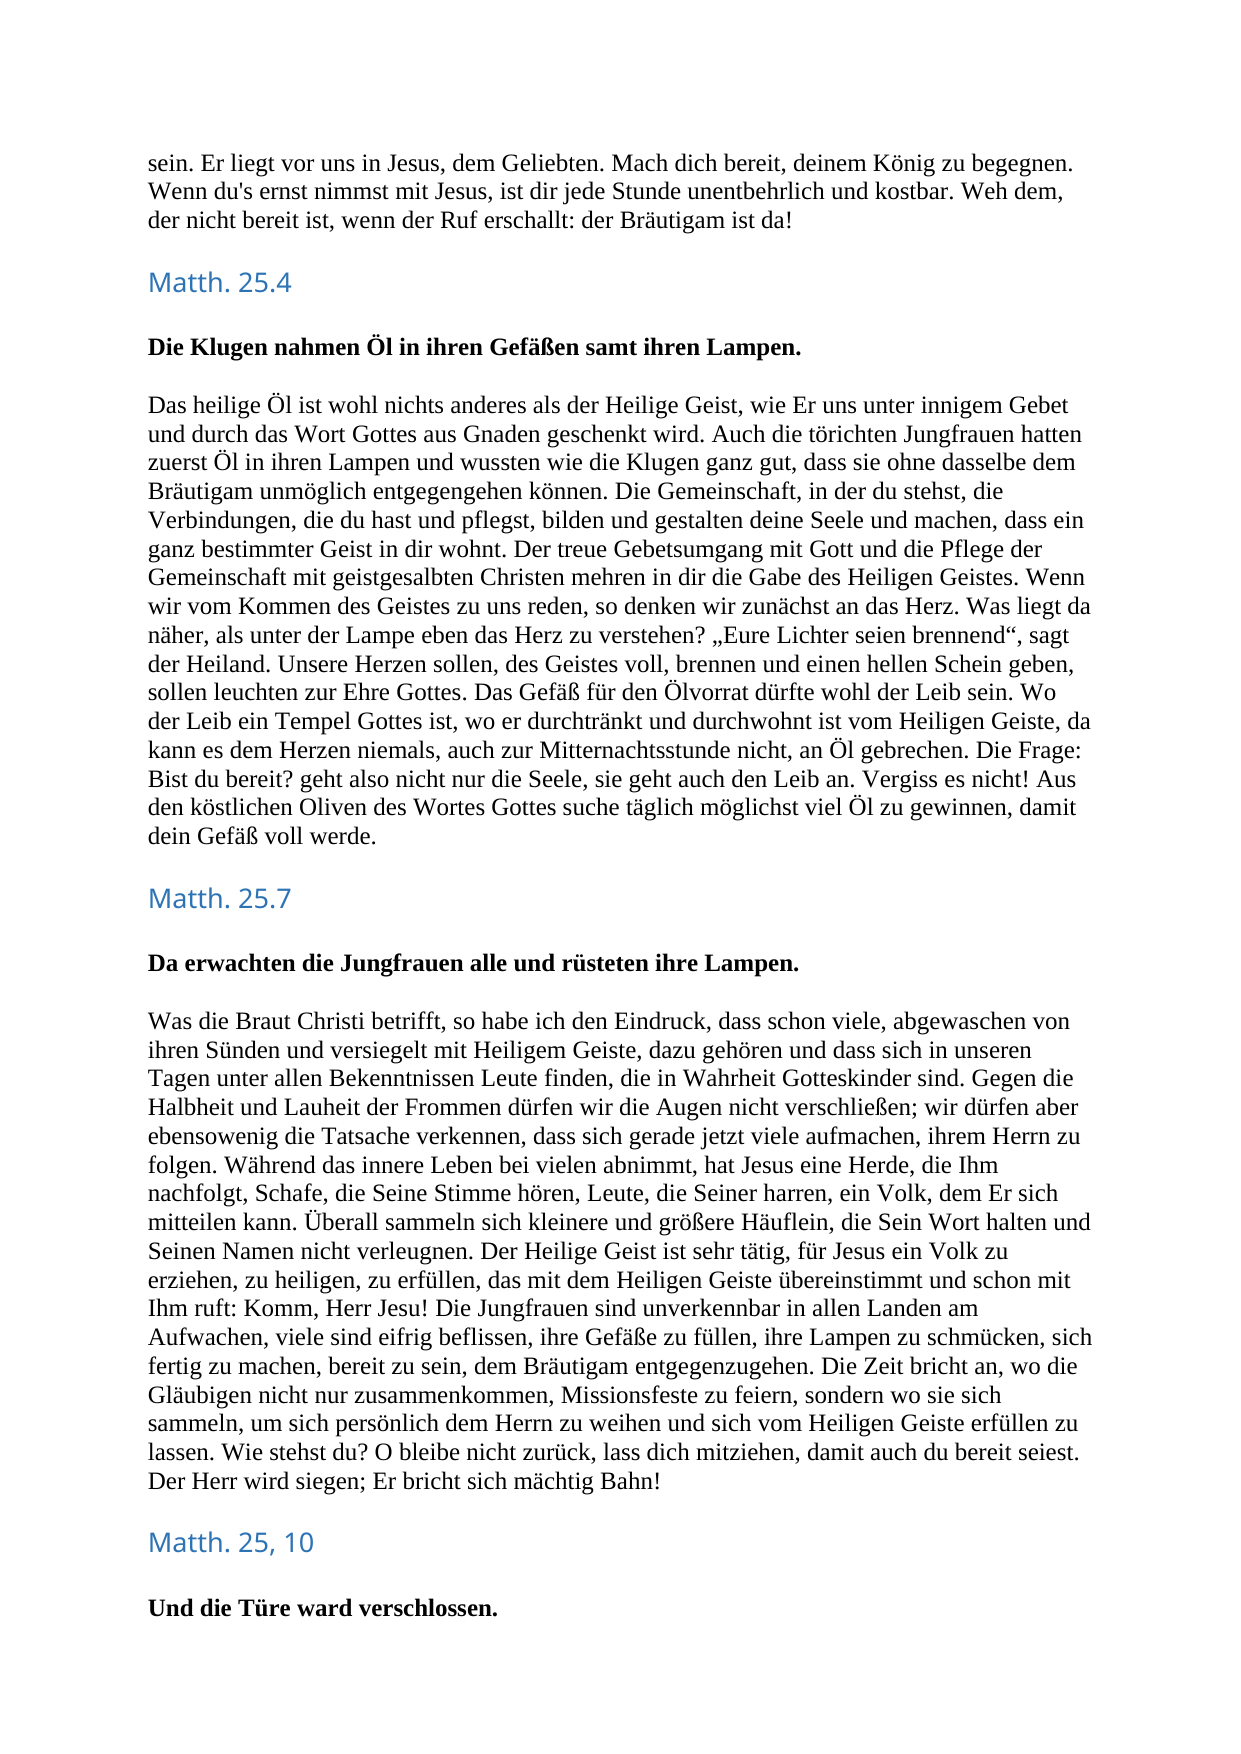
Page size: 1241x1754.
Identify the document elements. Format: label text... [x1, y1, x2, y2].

subtitle Matth. 25.4 [148, 263, 1093, 300]
text Da erwachten die Jungfrauen alle und rüsteten ihre Lampen. [148, 948, 1093, 977]
subtitle Matth. 25.7 [148, 879, 1093, 916]
text Die Klugen nahmen Öl in ihren Gefäßen samt ihren Lampen. [148, 332, 1093, 361]
subtitle Matth. 25, 10 [148, 1524, 1093, 1561]
text Das heilige Öl ist wohl nichts anderes als der Heilige Geist, wie Er uns unter innigem Gebet und durch das Wort Gottes aus Gnaden geschenkt wird. Auch die törichten Jungfrauen hatten zuerst Öl in ihren Lampen und wussten wie die Klugen ganz gut, dass sie ohne dasselbe dem Bräutigam unmöglich entgegengehen können. Die Gemeinschaft, in der du stehst, die Verbindungen, die du hast und pflegst, bilden und gestalten deine Seele und machen, dass ein ganz bestimmter Geist in dir wohnt. Der treue Gebetsumgang mit Gott und die Pflege der Gemeinschaft mit geistgesalbten Christen mehren in dir die Gabe des Heiligen Geistes. Wenn wir vom Kommen des Geistes zu uns reden, so denken wir zunächst an das Herz. Was liegt da näher, als unter der Lampe eben das Herz zu verstehen? „Eure Lichter seien brennend“, sagt der Heiland. Unsere Herzen sollen, des Geistes voll, brennen und einen hellen Schein geben, sollen leuchten zur Ehre Gottes. Das Gefäß für den Ölvorrat dürfte wohl der Leib sein. Wo der Leib ein Tempel Gottes ist, wo er durchtränkt und durchwohnt ist vom Heiligen Geiste, da kann es dem Herzen niemals, auch zur Mitternachtsstunde nicht, an Öl gebrechen. Die Frage: Bist du bereit? geht also nicht nur die Seele, sie geht auch den Leib an. Vergiss es nicht! Aus den köstlichen Oliven des Wortes Gottes suche täglich möglichst viel Öl zu gewinnen, damit dein Gefäß voll werde. [148, 390, 1093, 850]
text Was die Braut Christi betrifft, so habe ich den Eindruck, dass schon viele, abgewaschen von ihren Sünden und versiegelt mit Heiligem Geiste, dazu gehören und dass sich in unseren Tagen unter allen Bekenntnissen Leute finden, die in Wahrheit Gotteskinder sind. Gegen die Halbheit und Lauheit der Frommen dürfen wir die Augen nicht verschließen; wir dürfen aber ebensowenig die Tatsache verkennen, dass sich gerade jetzt viele aufmachen, ihrem Herrn zu folgen. Während das innere Leben bei vielen abnimmt, hat Jesus eine Herde, die Ihm nachfolgt, Schafe, die Seine Stimme hören, Leute, die Seiner harren, ein Volk, dem Er sich mitteilen kann. Überall sammeln sich kleinere und größere Häuflein, die Sein Wort halten und Seinen Namen nicht verleugnen. Der Heilige Geist ist sehr tätig, für Jesus ein Volk zu erziehen, zu heiligen, zu erfüllen, das mit dem Heiligen Geiste übereinstimmt und schon mit Ihm ruft: Komm, Herr Jesu! Die Jungfrauen sind unverkennbar in allen Landen am Aufwachen, viele sind eifrig beflissen, ihre Gefäße zu füllen, ihre Lampen zu schmücken, sich fertig zu machen, bereit zu sein, dem Bräutigam entgegenzugehen. Die Zeit bricht an, wo die Gläubigen nicht nur zusammenkommen, Missionsfeste zu feiern, sondern wo sie sich sammeln, um sich persönlich dem Herrn zu weihen und sich vom Heiligen Geiste erfüllen zu lassen. Wie stehst du? O bleibe nicht zurück, lass dich mitziehen, damit auch du bereit seiest. Der Herr wird siegen; Er bricht sich mächtig Bahn! [148, 1006, 1093, 1495]
text Und die Türe ward verschlossen. [148, 1593, 1093, 1622]
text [148, 148, 1093, 234]
